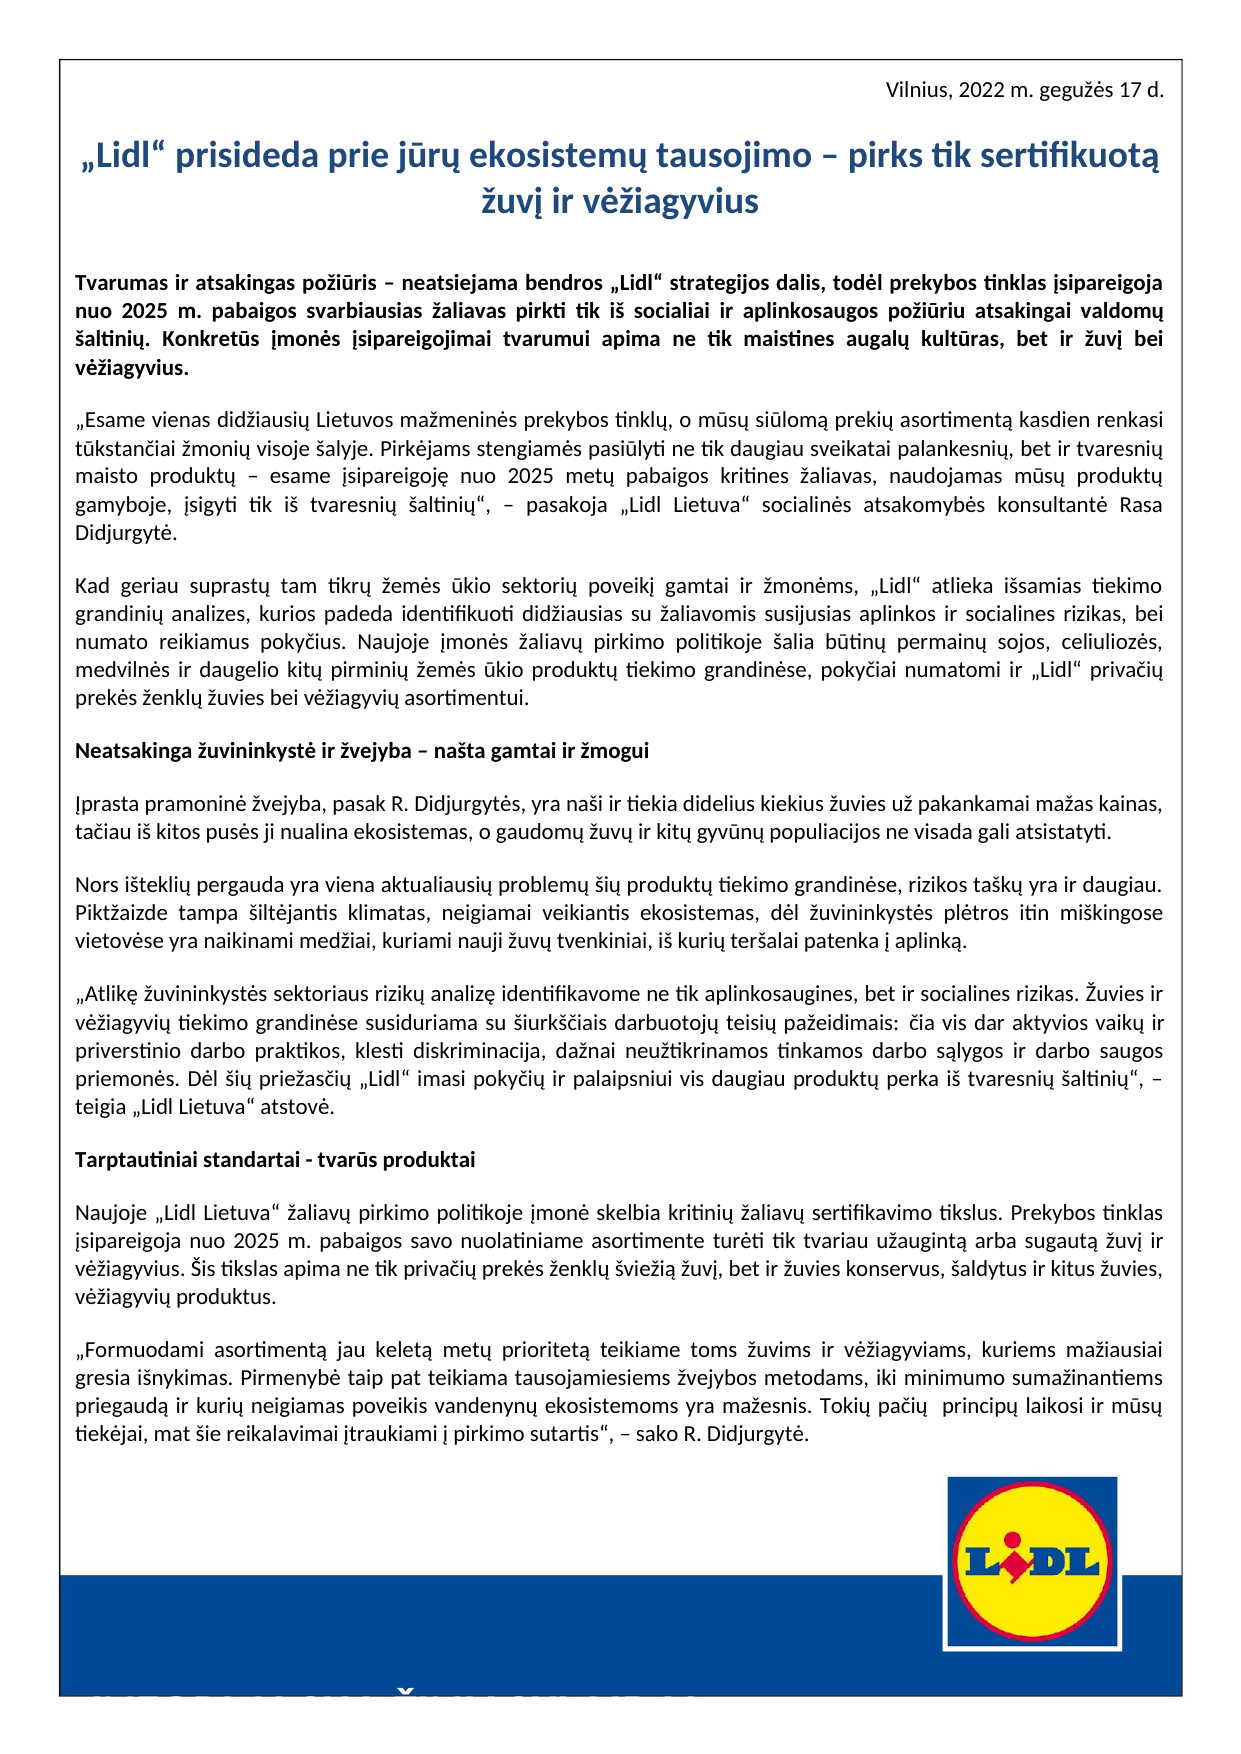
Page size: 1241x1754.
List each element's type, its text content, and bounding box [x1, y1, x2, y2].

text Nors išteklių pergauda yra viena aktualiausių problemų šių produktų tiekimo grandinėse, rizikos taškų yra ir daugiau. Piktžaizde tampa šiltėjantis klimatas, neigiamai veikiantis ekosistemas, dėl žuvininkystės plėtros itin miškingose vietovėse yra naikinami medžiai, kuriami nauji žuvų tvenkiniai, iš kurių teršalai patenka į aplinką. [75, 870, 1165, 954]
picture [0, 0, 1241, 1754]
text „Esame vienas didžiausių Lietuvos mažmeninės prekybos tinklų, o mūsų siūlomą prekių asortimentą kasdien renkasi tūkstančiai žmonių visoje šalyje. Pirkėjams stengiamės pasiūlyti ne tik daugiau sveikatai palankesnių, bet ir tvaresnių maisto produktų – esame įsipareigoję nuo 2025 metų pabaigos kritines žaliavas, naudojamas mūsų produktų gamyboje, įsigyti tik iš tvaresnių šaltinių“, – pasakoja „Lidl Lietuva“ socialinės atsakomybės konsultantė Rasa Didjurgytė. [75, 406, 1165, 546]
text Naujoje „Lidl Lietuva“ žaliavų pirkimo politikoje įmonė skelbia kritinių žaliavų sertifikavimo tikslus. Prekybos tinklas įsipareigoja nuo 2025 m. pabaigos savo nuolatiniame asortimente turėti tik tvariau užaugintą arba sugautą žuvį ir vėžiagyvius. Šis tikslas apima ne tik privačių prekės ženklų šviežią žuvį, bet ir žuvies konservus, šaldytus ir kitus žuvies, vėžiagyvių produktus. [75, 1198, 1165, 1310]
text „Lidl“ prisideda prie jūrų ekosistemų tausojimo – pirks tik sertifikuotą žuvį ir vėžiagyvius [75, 131, 1165, 223]
text Įprasta pramoninė žvejyba, pasak R. Didjurgytės, yra naši ir tiekia didelius kiekius žuvies už pakankamai mažas kainas, tačiau iš kitos pusės ji nualina ekosistemas, o gaudomų žuvų ir kitų gyvūnų populiacijos ne visada gali atsistatyti. [75, 789, 1165, 845]
text Tarptautiniai standartai - tvarūs produktai [75, 1145, 1165, 1173]
text Tvarumas ir atsakingas požiūris – neatsiejama bendros „Lidl“ strategijos dalis, todėl prekybos tinklas įsipareigoja nuo 2025 m. pabaigos svarbiausias žaliavas pirkti tik iš socialiai ir aplinkosaugos požiūriu atsakingai valdomų šaltinių. Konkretūs įmonės įsipareigojimai tvarumui apima ne tik maistines augalų kultūras, bet ir žuvį bei vėžiagyvius. [75, 268, 1165, 381]
text Kad geriau suprastų tam tikrų žemės ūkio sektorių poveikį gamtai ir žmonėms, „Lidl“ atlieka išsamias tiekimo grandinių analizes, kurios padeda identifikuoti didžiausias su žaliavomis susijusias aplinkos ir socialines rizikas, bei numato reikiamus pokyčius. Naujoje įmonės žaliavų pirkimo politikoje šalia būtinų permainų sojos, celiuliozės, medvilnės ir daugelio kitų pirminių žemės ūkio produktų tiekimo grandinėse, pokyčiai numatomi ir „Lidl“ privačių prekės ženklų žuvies bei vėžiagyvių asortimentui. [75, 571, 1165, 711]
text Vilnius, 2022 m. gegužės 17 d. [75, 75, 1165, 103]
text „Formuodami asortimentą jau keletą metų prioritetą teikiame toms žuvims ir vėžiagyviams, kuriems mažiausiai gresia išnykimas. Pirmenybė taip pat teikiama tausojamiesiems žvejybos metodams, iki minimumo sumažinantiems priegaudą ir kurių neigiamas poveikis vandenynų ekosistemoms yra mažesnis. Tokių pačių principų laikosi ir mūsų tiekėjai, mat šie reikalavimai įtraukiami į pirkimo sutartis“, – sako R. Didjurgytė. [75, 1335, 1165, 1447]
text Neatsakinga žuvininkystė ir žvejyba – našta gamtai ir žmogui [75, 736, 1165, 764]
text „Atlikę žuvininkystės sektoriaus rizikų analizę identifikavome ne tik aplinkosaugines, bet ir socialines rizikas. Žuvies ir vėžiagyvių tiekimo grandinėse susiduriama su šiurkščiais darbuotojų teisių pažeidimais: čia vis dar aktyvios vaikų ir priverstinio darbo praktikos, klesti diskriminacija, dažnai neužtikrinamos tinkamos darbo sąlygos ir darbo saugos priemonės. Dėl šių priežasčių „Lidl“ imasi pokyčių ir palaipsniui vis daugiau produktų perka iš tvaresnių šaltinių“, – teigia „Lidl Lietuva“ atstovė. [75, 979, 1165, 1120]
